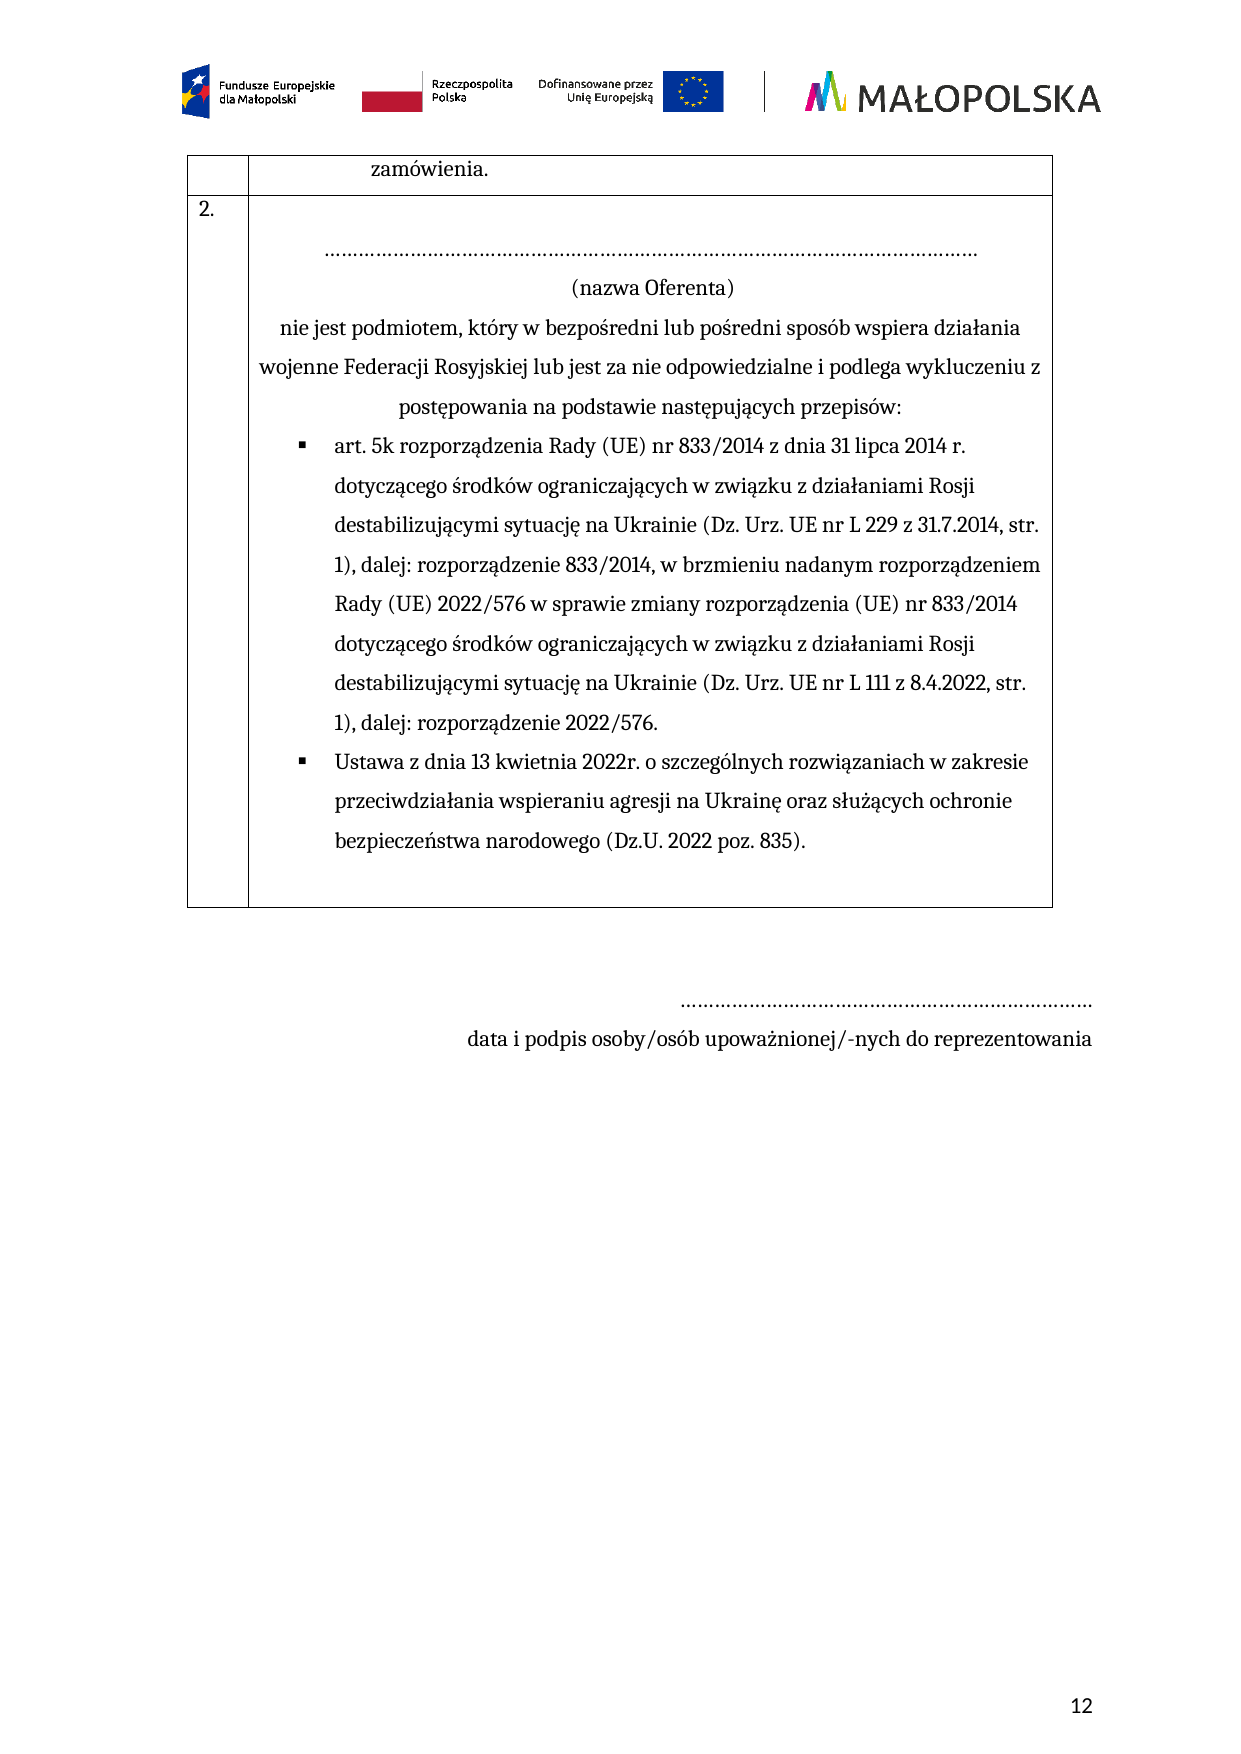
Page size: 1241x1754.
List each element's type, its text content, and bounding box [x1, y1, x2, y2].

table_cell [249, 156, 1052, 195]
text data i podpis osoby/osób upoważnionej/-nych do reprezentowania [148, 1026, 1093, 1053]
table_cell 2. [188, 196, 248, 907]
table_cell 1. [188, 156, 248, 195]
table_cell …………………………………………………………………………………………………… (nazwa Oferenta) nie jest podmiotem, który w bezpośredni lub pośredni sposób wspiera działania wojenne Federacji Rosyjskiej lub jest za nie odpowiedzialne i podlega wykluczeniu z postępowania na podstawie następujących przepisów: art. 5k rozporządzenia Rady (UE) nr 833/2014 z dnia 31 lipca 2014 r. dotyczącego środków ograniczających w związku z działaniami Rosji destabilizującymi sytuację na Ukrainie (Dz. Urz. UE nr L 229 z 31.7.2014, str. 1), dalej: rozporządzenie 833/2014, w brzmieniu nadanym rozporządzeniem Rady (UE) 2022/576 w sprawie zmiany rozporządzenia (UE) nr 833/2014 dotyczącego środków ograniczających w związku z działaniami Rosji destabilizującymi sytuację na Ukrainie (Dz. Urz. UE nr L 111 z 8.4.2022, str. 1), dalej: rozporządzenie 2022/576. Ustawa z dnia 13 kwietnia 2022r. o szczególnych rozwiązaniach w zakresie przeciwdziałania wspieraniu agresji na Ukrainę oraz służących ochronie bezpieczeństwa narodowego (Dz.U. 2022 poz. 835). [249, 196, 1052, 907]
text ……………………………………………………………… [148, 987, 1093, 1013]
picture [169, 50, 1115, 132]
